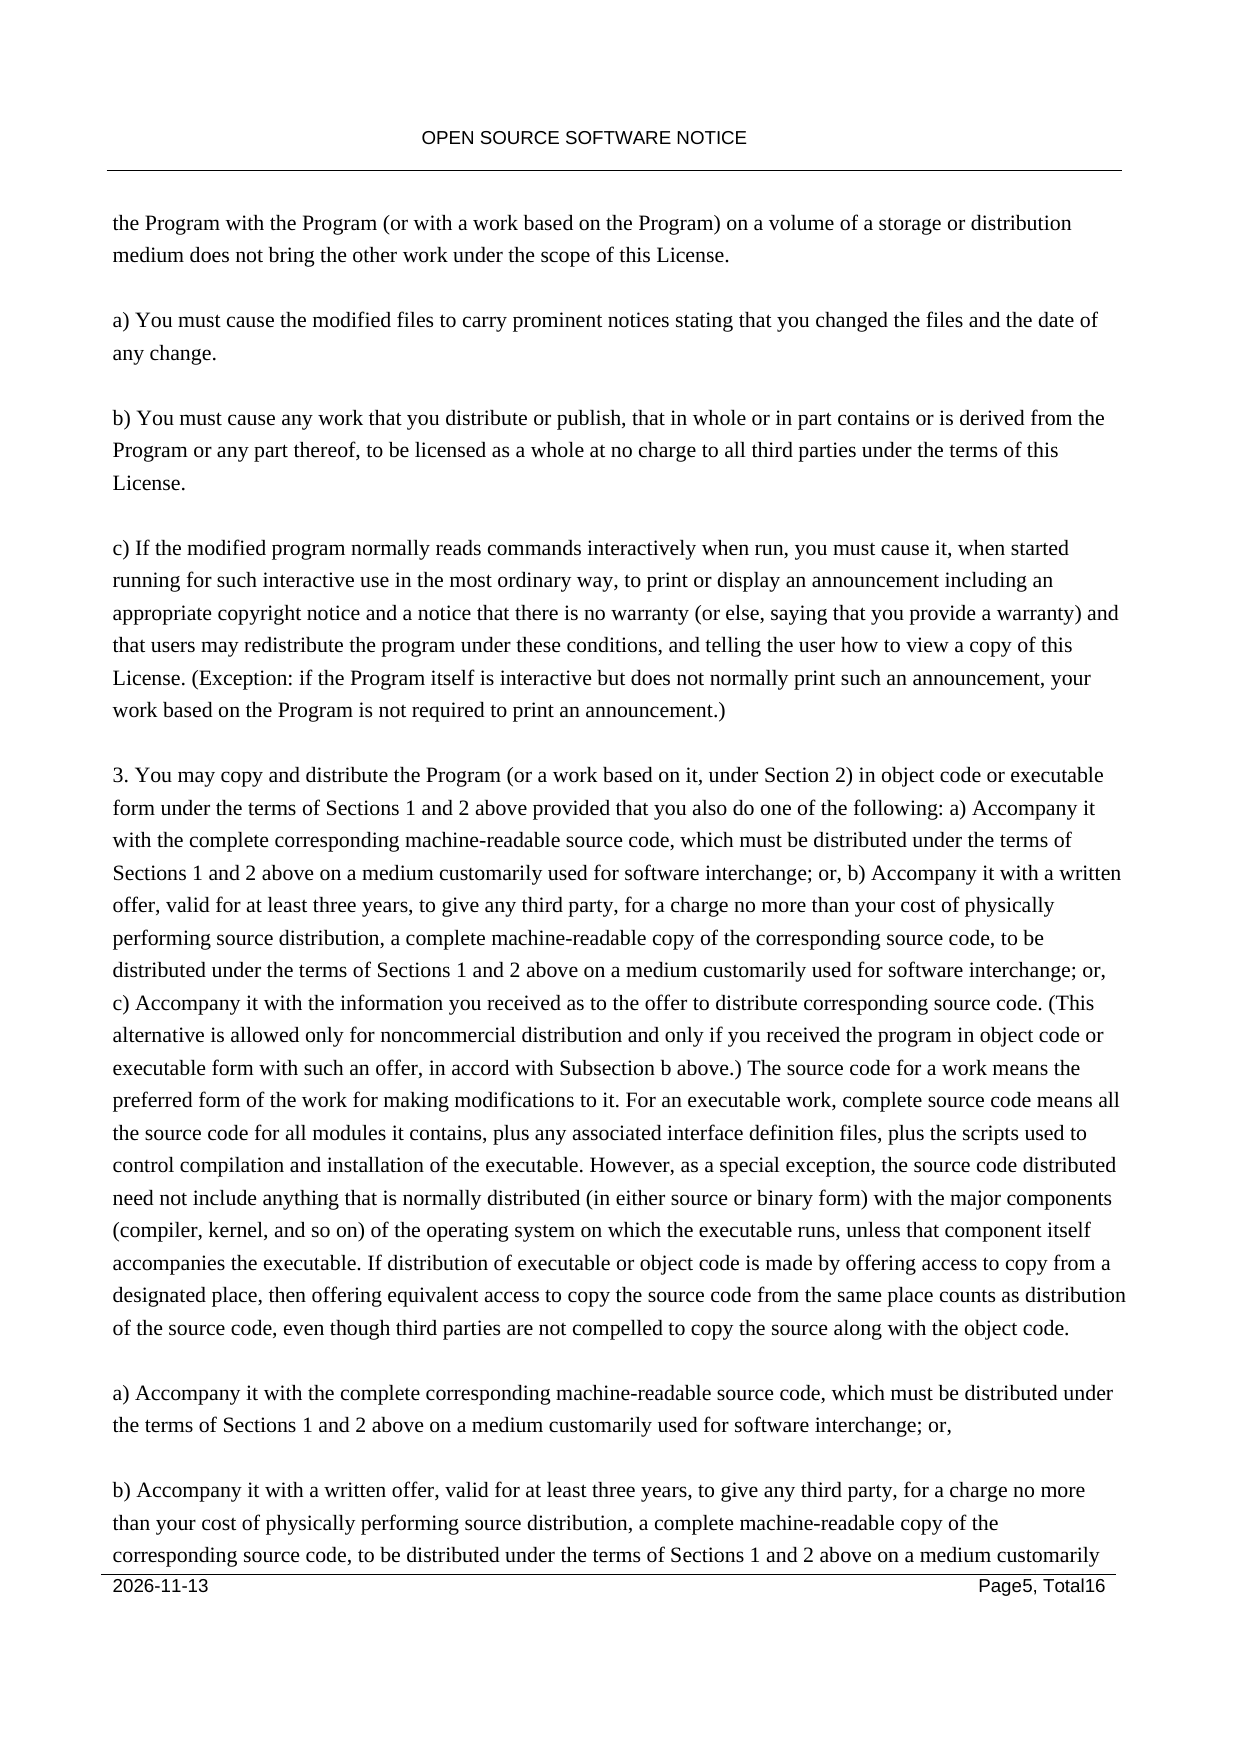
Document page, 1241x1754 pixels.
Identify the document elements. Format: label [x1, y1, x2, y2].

text [112, 206, 1128, 1571]
